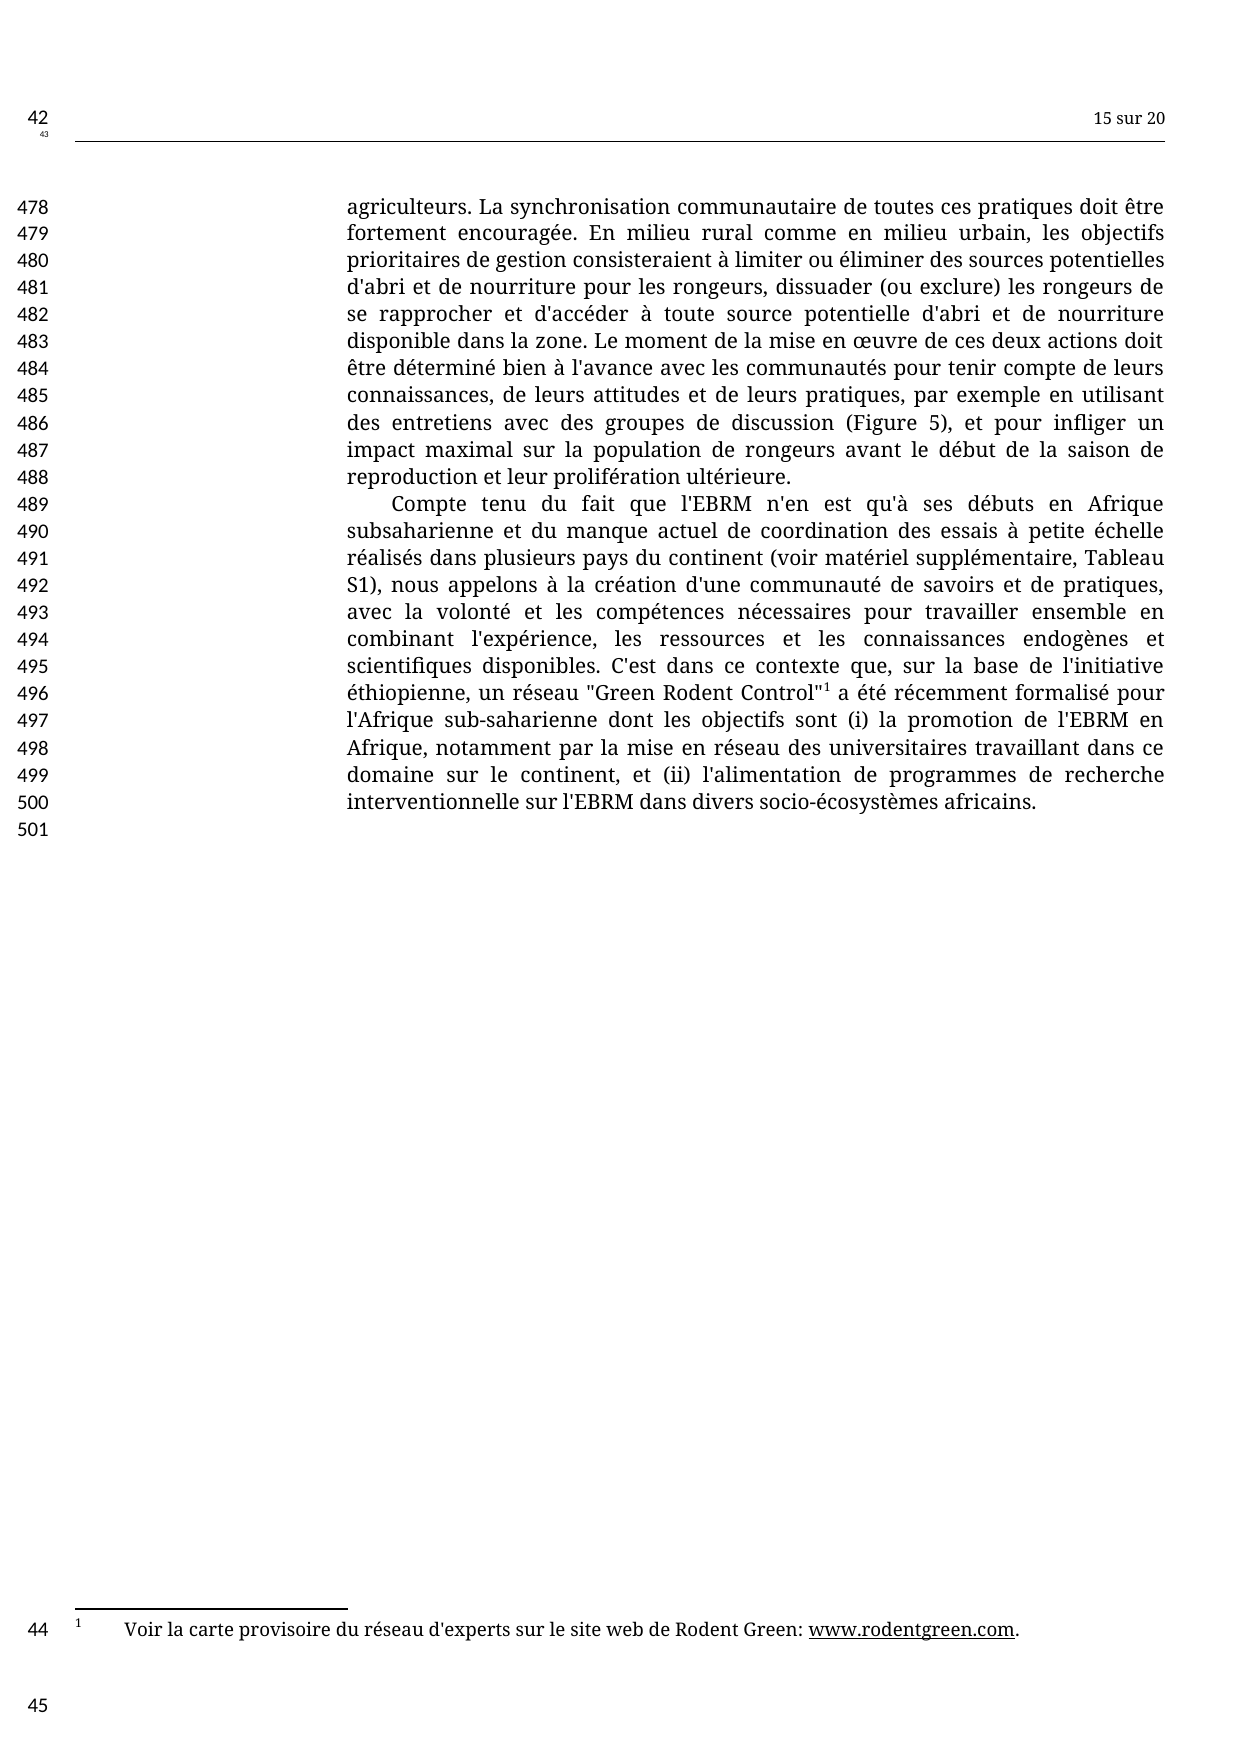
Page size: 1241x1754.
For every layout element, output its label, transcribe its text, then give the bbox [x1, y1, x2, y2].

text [347, 192, 1165, 490]
text Compte tenu du fait que l'EBRM n'en est qu'à ses débuts en Afrique subsaharienne et du manque actuel de coordination des essais à petite échelle réalisés dans plusieurs pays du continent (voir matériel supplémentaire, Tableau S1), nous appelons à la création d'une communauté de savoirs et de pratiques, avec la volonté et les compétences nécessaires pour travailler ensemble en combinant l'expérience, les ressources et les connaissances endogènes et scientifiques disponibles. C'est dans ce contexte que, sur la base de l'initiative éthiopienne, un réseau "Green Rodent Control" a été récemment formalisé pour l'Afrique sub-saharienne dont les objectifs sont (i) la promotion de l'EBRM en Afrique, notamment par la mise en réseau des universitaires travaillant dans ce domaine sur le continent, et (ii) l'alimentation de programmes de recherche interventionnelle sur l'EBRM dans divers socio-écosystèmes africains. [347, 490, 1165, 815]
